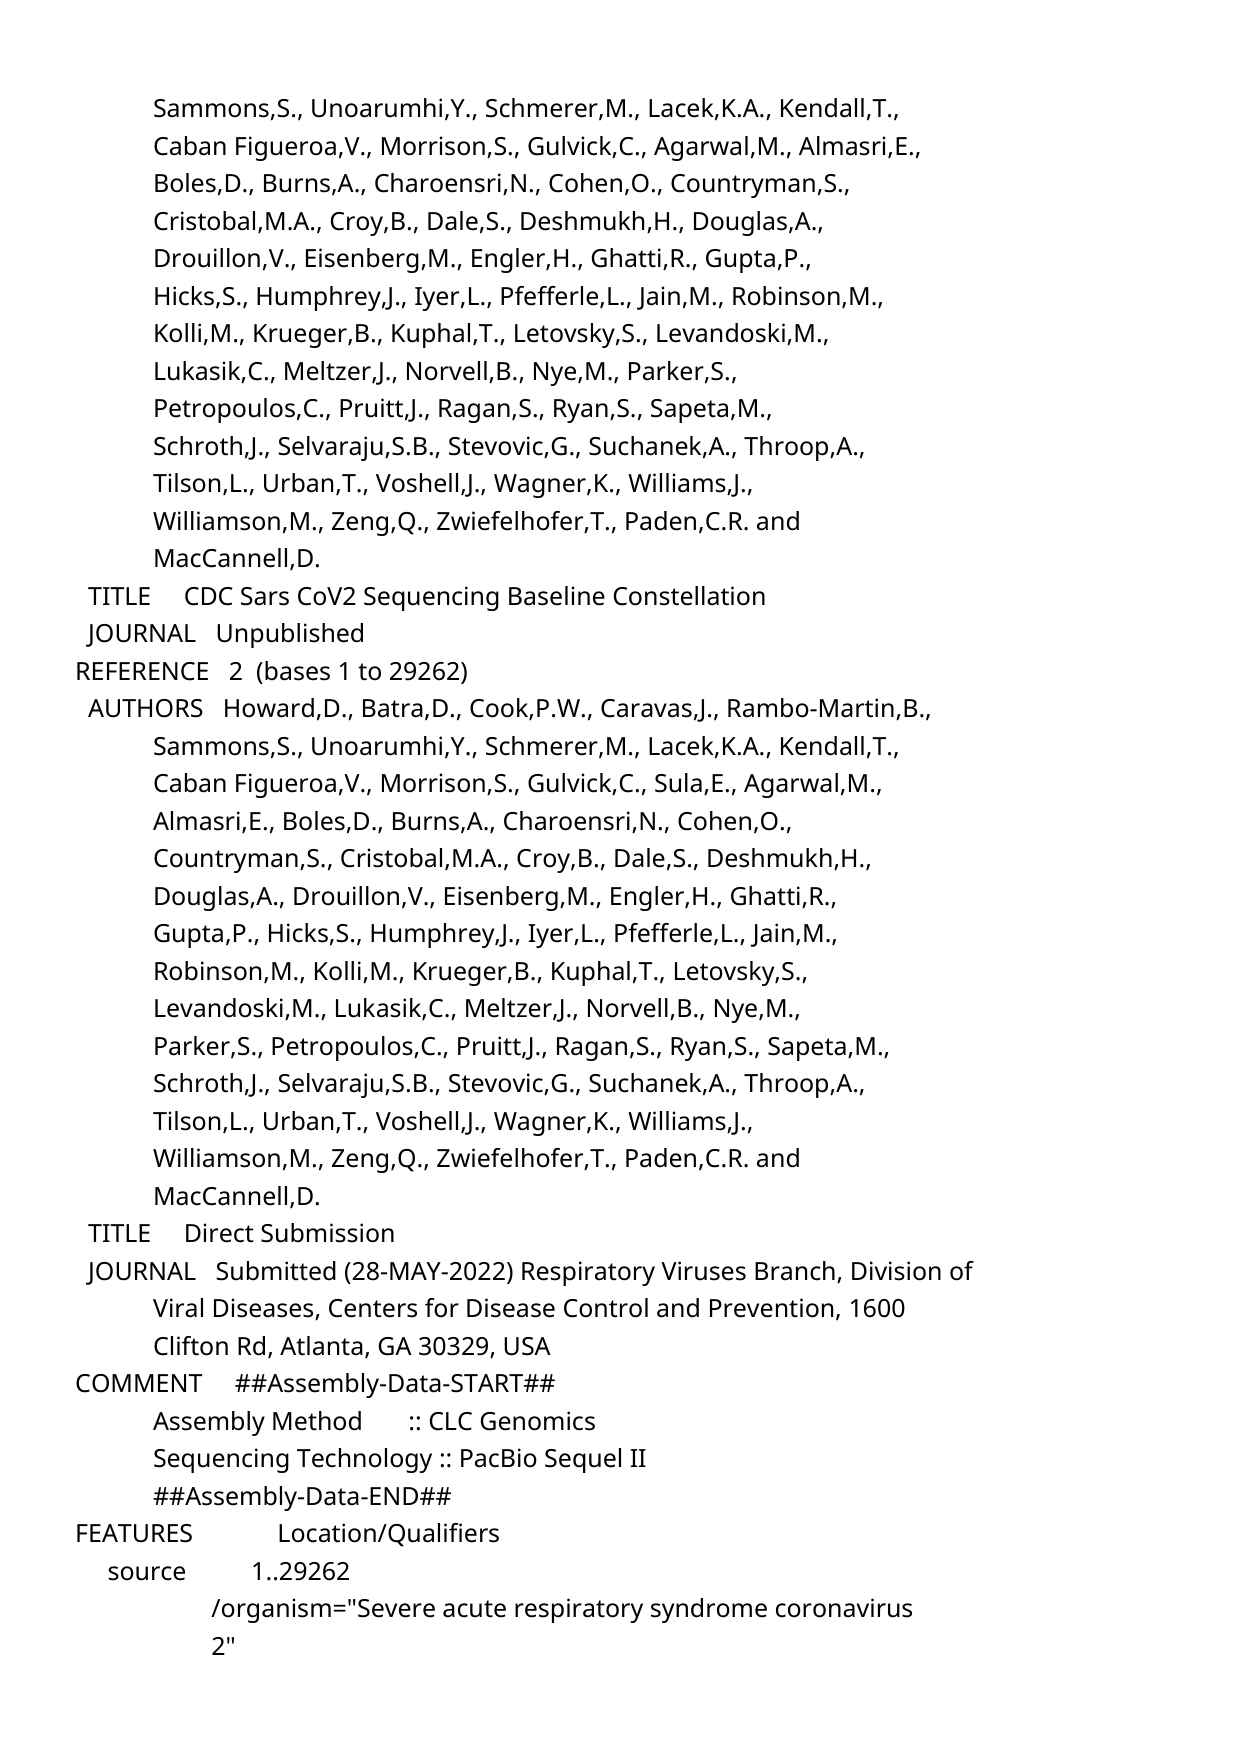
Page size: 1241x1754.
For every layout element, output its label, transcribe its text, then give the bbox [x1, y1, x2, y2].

text Levandoski,M., Lukasik,C., Meltzer,J., Norvell,B., Nye,M., [75, 989, 1165, 1027]
text Viral Diseases, Centers for Disease Control and Prevention, 1600 [75, 1289, 1165, 1327]
text Tilson,L., Urban,T., Voshell,J., Wagner,K., Williams,J., [75, 464, 1165, 502]
text Kolli,M., Krueger,B., Kuphal,T., Letovsky,S., Levandoski,M., [75, 314, 1165, 352]
text ##Assembly-Data-END## [75, 1477, 1165, 1514]
text Sequencing Technology :: PacBio Sequel II [75, 1439, 1165, 1477]
text Clifton Rd, Atlanta, GA 30329, USA [75, 1327, 1165, 1364]
text Lukasik,C., Meltzer,J., Norvell,B., Nye,M., Parker,S., [75, 352, 1165, 389]
text Schroth,J., Selvaraju,S.B., Stevovic,G., Suchanek,A., Throop,A., [75, 427, 1165, 464]
text Williamson,M., Zeng,Q., Zwiefelhofer,T., Paden,C.R. and [75, 502, 1165, 539]
text Sammons,S., Unoarumhi,Y., Schmerer,M., Lacek,K.A., Kendall,T., [75, 727, 1165, 764]
text 2" [75, 1627, 1165, 1664]
text source 1..29262 [75, 1552, 1165, 1589]
text Boles,D., Burns,A., Charoensri,N., Cohen,O., Countryman,S., [75, 164, 1165, 202]
text Sammons,S., Unoarumhi,Y., Schmerer,M., Lacek,K.A., Kendall,T., [75, 89, 1165, 127]
text Countryman,S., Cristobal,M.A., Croy,B., Dale,S., Deshmukh,H., [75, 839, 1165, 877]
text JOURNAL Submitted (28-MAY-2022) Respiratory Viruses Branch, Division of [75, 1252, 1165, 1289]
text Parker,S., Petropoulos,C., Pruitt,J., Ragan,S., Ryan,S., Sapeta,M., [75, 1027, 1165, 1064]
text Williamson,M., Zeng,Q., Zwiefelhofer,T., Paden,C.R. and [75, 1139, 1165, 1177]
text Tilson,L., Urban,T., Voshell,J., Wagner,K., Williams,J., [75, 1102, 1165, 1139]
text Robinson,M., Kolli,M., Krueger,B., Kuphal,T., Letovsky,S., [75, 952, 1165, 989]
text FEATURES Location/Qualifiers [75, 1514, 1165, 1552]
text TITLE Direct Submission [75, 1214, 1165, 1252]
text Almasri,E., Boles,D., Burns,A., Charoensri,N., Cohen,O., [75, 802, 1165, 839]
text Gupta,P., Hicks,S., Humphrey,J., Iyer,L., Pfefferle,L., Jain,M., [75, 914, 1165, 952]
text MacCannell,D. [75, 539, 1165, 577]
text AUTHORS Howard,D., Batra,D., Cook,P.W., Caravas,J., Rambo-Martin,B., [75, 689, 1165, 727]
text REFERENCE 2 (bases 1 to 29262) [75, 652, 1165, 689]
text JOURNAL Unpublished [75, 614, 1165, 652]
text Assembly Method :: CLC Genomics [75, 1402, 1165, 1439]
text Drouillon,V., Eisenberg,M., Engler,H., Ghatti,R., Gupta,P., [75, 239, 1165, 277]
text Douglas,A., Drouillon,V., Eisenberg,M., Engler,H., Ghatti,R., [75, 877, 1165, 914]
text Cristobal,M.A., Croy,B., Dale,S., Deshmukh,H., Douglas,A., [75, 202, 1165, 239]
text /organism="Severe acute respiratory syndrome coronavirus [75, 1589, 1165, 1627]
text Caban Figueroa,V., Morrison,S., Gulvick,C., Agarwal,M., Almasri,E., [75, 127, 1165, 164]
text MacCannell,D. [75, 1177, 1165, 1214]
text Hicks,S., Humphrey,J., Iyer,L., Pfefferle,L., Jain,M., Robinson,M., [75, 277, 1165, 314]
text COMMENT ##Assembly-Data-START## [75, 1364, 1165, 1402]
text Petropoulos,C., Pruitt,J., Ragan,S., Ryan,S., Sapeta,M., [75, 389, 1165, 427]
text Caban Figueroa,V., Morrison,S., Gulvick,C., Sula,E., Agarwal,M., [75, 764, 1165, 802]
text Schroth,J., Selvaraju,S.B., Stevovic,G., Suchanek,A., Throop,A., [75, 1064, 1165, 1102]
text TITLE CDC Sars CoV2 Sequencing Baseline Constellation [75, 577, 1165, 614]
